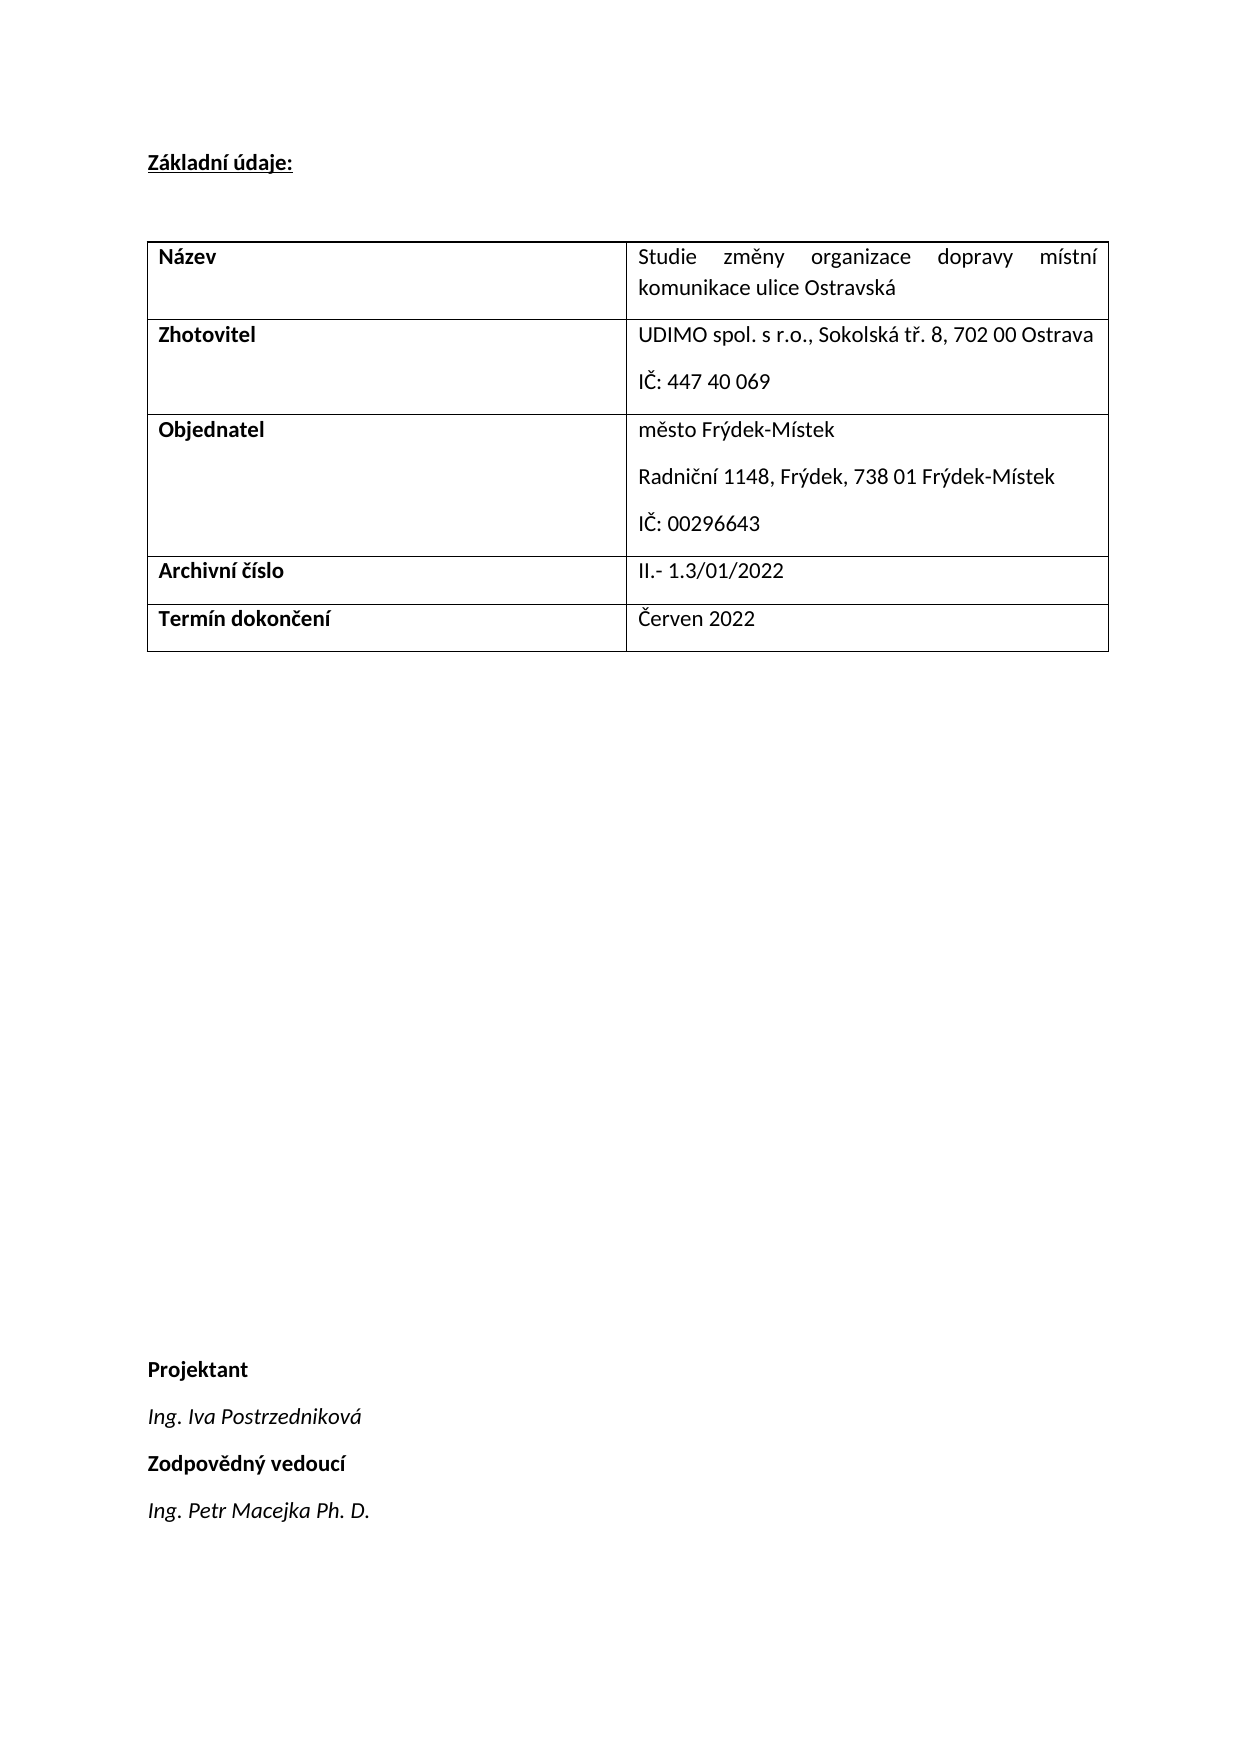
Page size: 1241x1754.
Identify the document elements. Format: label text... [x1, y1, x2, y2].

text Projektant [148, 1355, 1093, 1383]
table_cell Archivní číslo [148, 557, 626, 603]
table_cell Termín dokončení [148, 605, 626, 651]
table_cell Červen 2022 [627, 605, 1108, 651]
table_header Studie změny organizace dopravy místní komunikace ulice Ostravská [627, 243, 1108, 319]
table_cell II.- 1.3/01/2022 [627, 557, 1108, 603]
text Ing. Petr Macejka Ph. D. [148, 1496, 1093, 1524]
table_cell Zhotovitel [148, 320, 626, 414]
text Základní údaje: [148, 148, 1093, 176]
table_cell město Frýdek-Místek Radniční 1148, Frýdek, 738 01 Frýdek-Místek IČ: 00296643 [627, 415, 1108, 556]
text Ing. Iva Postrzedniková [148, 1402, 1093, 1430]
table_cell Objednatel [148, 415, 626, 556]
table_header Název [148, 243, 626, 319]
text Zodpovědný vedoucí [148, 1449, 1093, 1477]
table_cell UDIMO spol. s r.o., Sokolská tř. 8, 702 00 Ostrava IČ: 447 40 069 [627, 320, 1108, 414]
